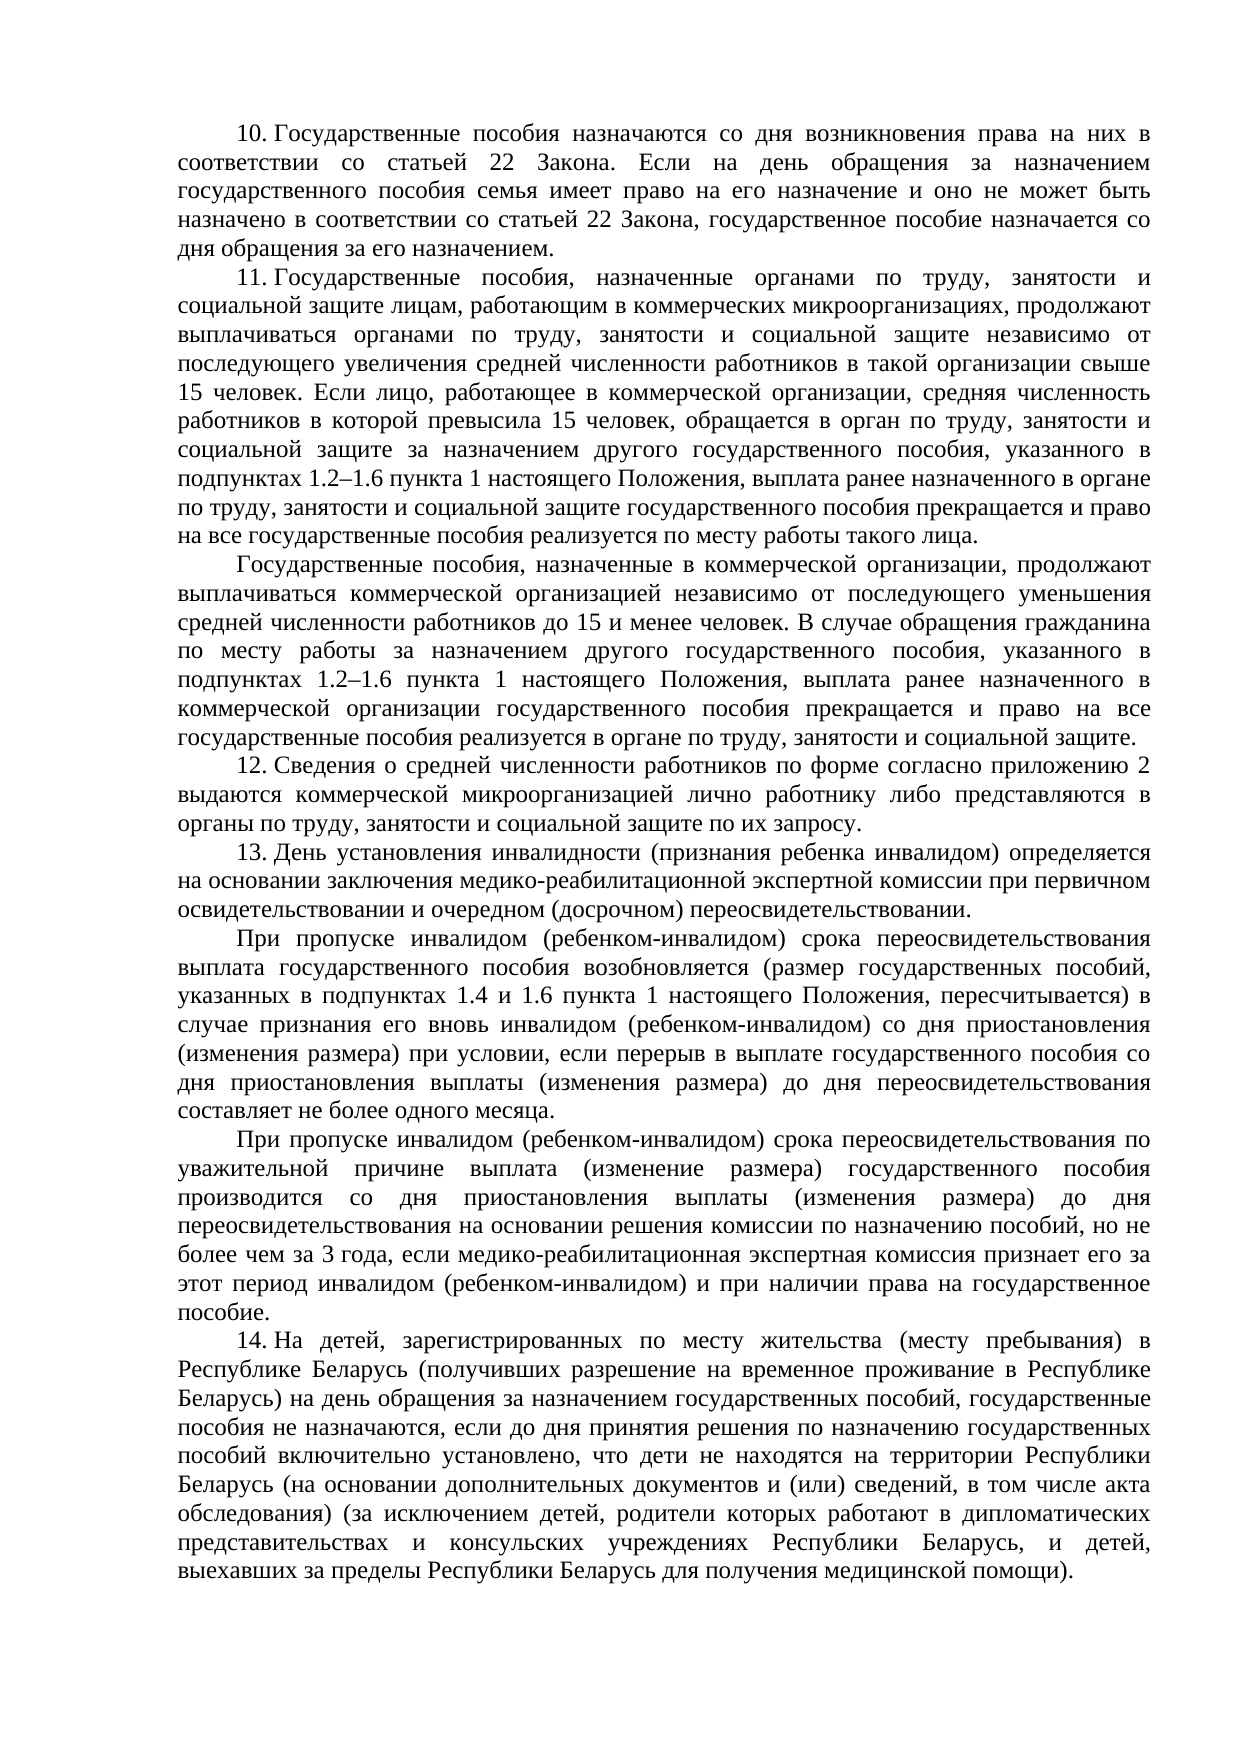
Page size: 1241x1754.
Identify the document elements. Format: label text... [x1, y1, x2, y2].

text При пропуске инвалидом (ребенком-инвалидом) срока переосвидетельствования по уважительной причине выплата (изменение размера) государственного пособия производится со дня приостановления выплаты (изменения размера) до дня переосвидетельствования на основании решения комиссии по назначению пособий, но не более чем за 3 года, если медико-реабилитационная экспертная комиссия признает его за этот период инвалидом (ребенком-инвалидом) и при наличии права на государственное пособие. [177, 1124, 1152, 1326]
text 11. Государственные пособия, назначенные органами по труду, занятости и социальной защите лицам, работающим в коммерческих микроорганизациях, продолжают выплачиваться органами по труду, занятости и социальной защите независимо от последующего увеличения средней численности работников в такой организации свыше 15 человек. Если лицо, работающее в коммерческой организации, средняя численность работников в которой превысила 15 человек, обращается в орган по труду, занятости и социальной защите за назначением другого государственного пособия, указанного в подпунктах 1.2–1.6 пункта 1 настоящего Положения, выплата ранее назначенного в органе по труду, занятости и социальной защите государственного пособия прекращается и право на все государственные пособия реализуется по месту работы такого лица. [177, 262, 1152, 549]
text 10. Государственные пособия назначаются со дня возникновения права на них в соответствии со статьей 22 Закона. Если на день обращения за назначением государственного пособия семья имеет право на его назначение и оно не может быть назначено в соответствии со статьей 22 Закона, государственное пособие назначается со дня обращения за его назначением. [177, 118, 1152, 262]
text 14. На детей, зарегистрированных по месту жительства (месту пребывания) в Республике Беларусь (получивших разрешение на временное проживание в Республике Беларусь) на день обращения за назначением государственных пособий, государственные пособия не назначаются, если до дня принятия решения по назначению государственных пособий включительно установлено, что дети не находятся на территории Республики Беларусь (на основании дополнительных документов и (или) сведений, в том числе акта обследования) (за исключением детей, родители которых работают в дипломатических представительствах и консульских учреждениях Республики Беларусь, и детей, выехавших за пределы Республики Беларусь для получения медицинской помощи). [177, 1326, 1152, 1584]
text Государственные пособия, назначенные в коммерческой организации, продолжают выплачиваться коммерческой организацией независимо от последующего уменьшения средней численности работников до 15 и менее человек. В случае обращения гражданина по месту работы за назначением другого государственного пособия, указанного в подпунктах 1.2–1.6 пункта 1 настоящего Положения, выплата ранее назначенного в коммерческой организации государственного пособия прекращается и право на все государственные пособия реализуется в органе по труду, занятости и социальной защите. [177, 549, 1152, 751]
text 12. Сведения о средней численности работников по форме согласно приложению 2 выдаются коммерческой микроорганизацией лично работнику либо представляются в органы по труду, занятости и социальной защите по их запросу. [177, 751, 1152, 837]
text При пропуске инвалидом (ребенком-инвалидом) срока переосвидетельствования выплата государственного пособия возобновляется (размер государственных пособий, указанных в подпунктах 1.4 и 1.6 пункта 1 настоящего Положения, пересчитывается) в случае признания его вновь инвалидом (ребенком-инвалидом) со дня приостановления (изменения размера) при условии, если перерыв в выплате государственного пособия со дня приостановления выплаты (изменения размера) до дня переосвидетельствования составляет не более одного месяца. [177, 923, 1152, 1124]
text 13. День установления инвалидности (признания ребенка инвалидом) определяется на основании заключения медико-реабилитационной экспертной комиссии при первичном освидетельствовании и очередном (досрочном) переосвидетельствовании. [177, 837, 1152, 923]
